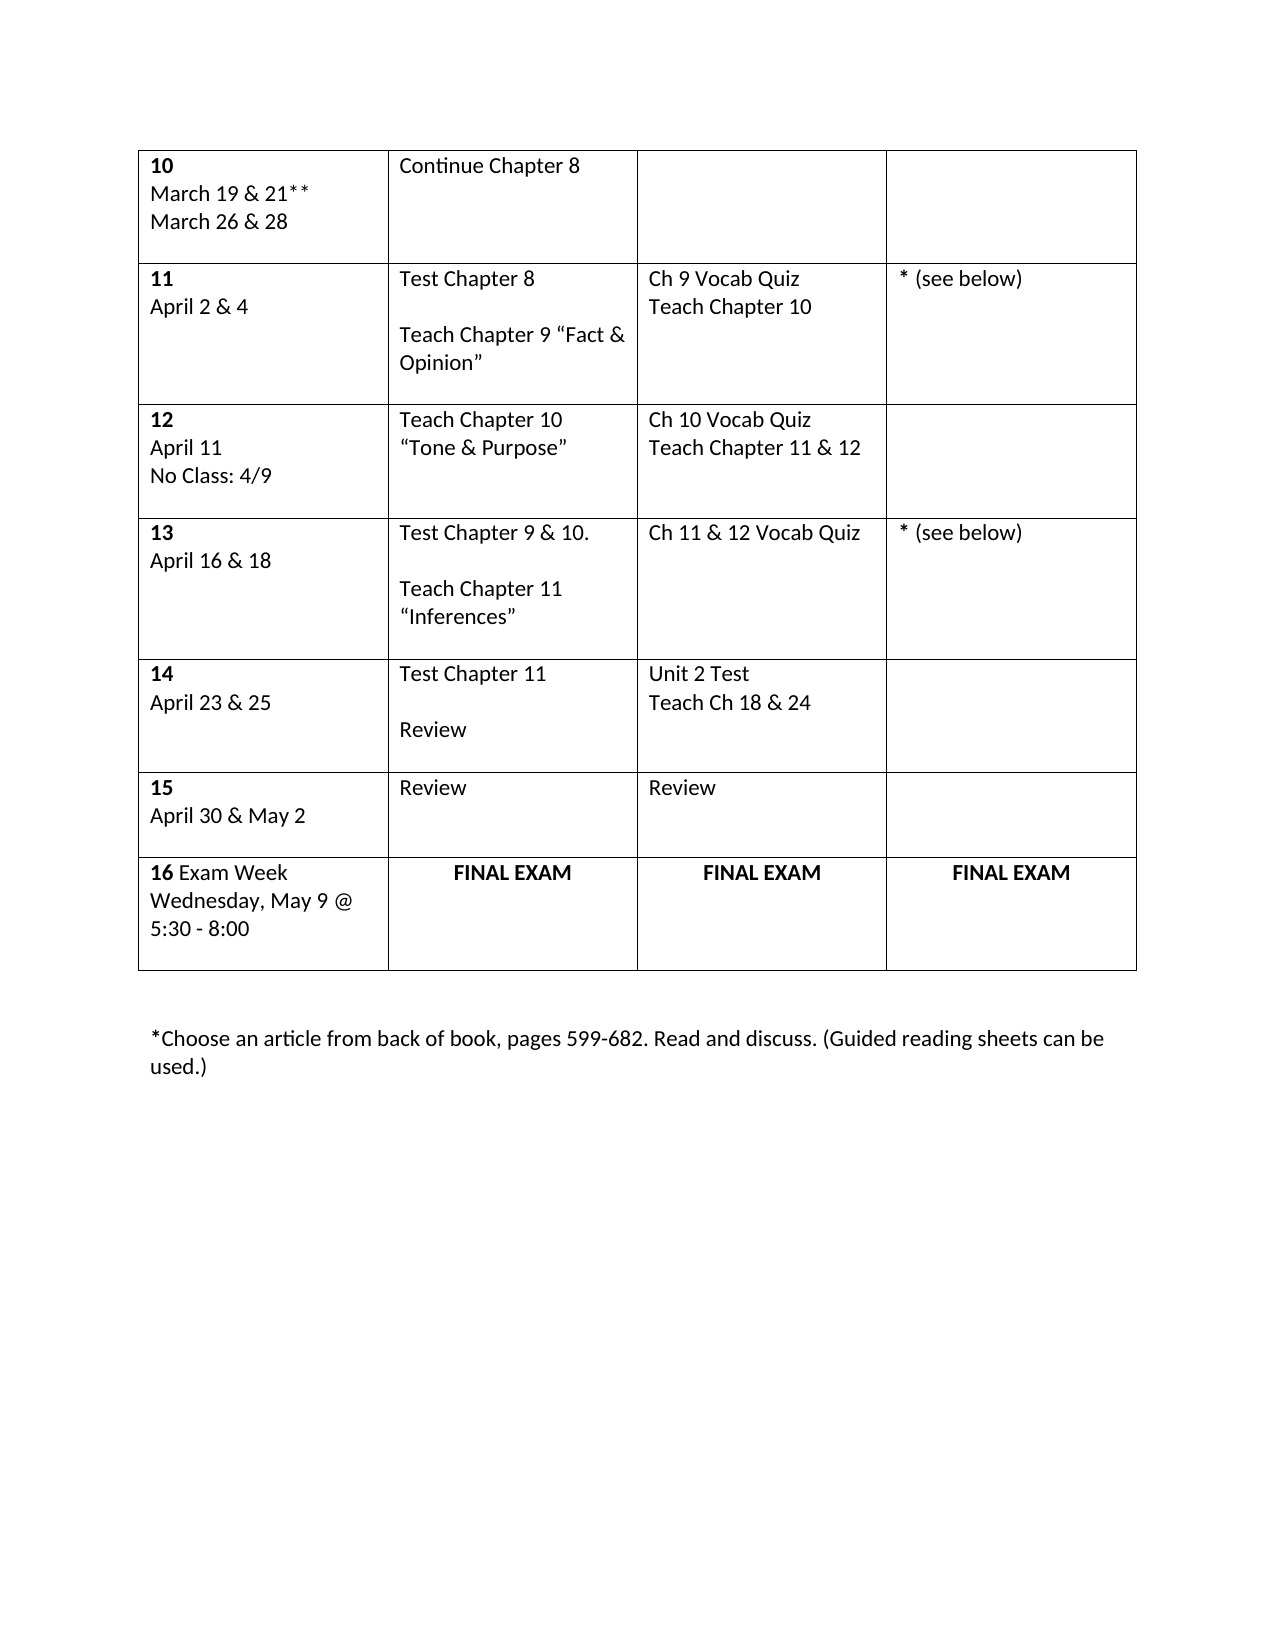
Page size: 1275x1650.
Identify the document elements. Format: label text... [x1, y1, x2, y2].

table_cell [887, 773, 1136, 857]
table_cell 13 April 16 & 18 [139, 519, 388, 658]
table_cell [638, 151, 886, 263]
text *Choose an article from back of book, pages 599-682. Read and discuss. (Guided reading sheets can be used.) [150, 1024, 1125, 1080]
table_cell Ch 9 Vocab Quiz Teach Chapter 10 [638, 264, 886, 404]
table_cell Review [638, 773, 886, 857]
table_cell FINAL EXAM [389, 858, 637, 970]
table_cell * (see below) [887, 264, 1136, 404]
table_cell Test Chapter 11 Review [389, 660, 637, 772]
table_cell Review [389, 773, 637, 857]
table_cell 10 March 19 & 21** March 26 & 28 [139, 151, 388, 263]
table_cell Test Chapter 9 & 10. Teach Chapter 11 “Inferences” [389, 519, 637, 658]
table_cell 15 April 30 & May 2 [139, 773, 388, 857]
table_cell Test Chapter 8 Teach Chapter 9 “Fact & Opinion” [389, 264, 637, 404]
table_cell Ch 10 Vocab Quiz Teach Chapter 11 & 12 [638, 405, 886, 517]
table_cell [887, 405, 1136, 517]
table_cell 12 April 11 No Class: 4/9 [139, 405, 388, 517]
table_cell FINAL EXAM [638, 858, 886, 970]
table_cell 16 Exam Week Wednesday, May 9 @ 5:30 - 8:00 [139, 858, 388, 970]
table_cell * (see below) [887, 519, 1136, 658]
table_cell [887, 660, 1136, 772]
table_cell 11 April 2 & 4 [139, 264, 388, 404]
table_cell Ch 11 & 12 Vocab Quiz [638, 519, 886, 658]
table_cell Teach Chapter 10 “Tone & Purpose” [389, 405, 637, 517]
table_cell [887, 151, 1136, 263]
table_cell FINAL EXAM [887, 858, 1136, 970]
table_cell Continue Chapter 8 [389, 151, 637, 263]
table_cell Unit 2 Test Teach Ch 18 & 24 [638, 660, 886, 772]
table_cell 14 April 23 & 25 [139, 660, 388, 772]
